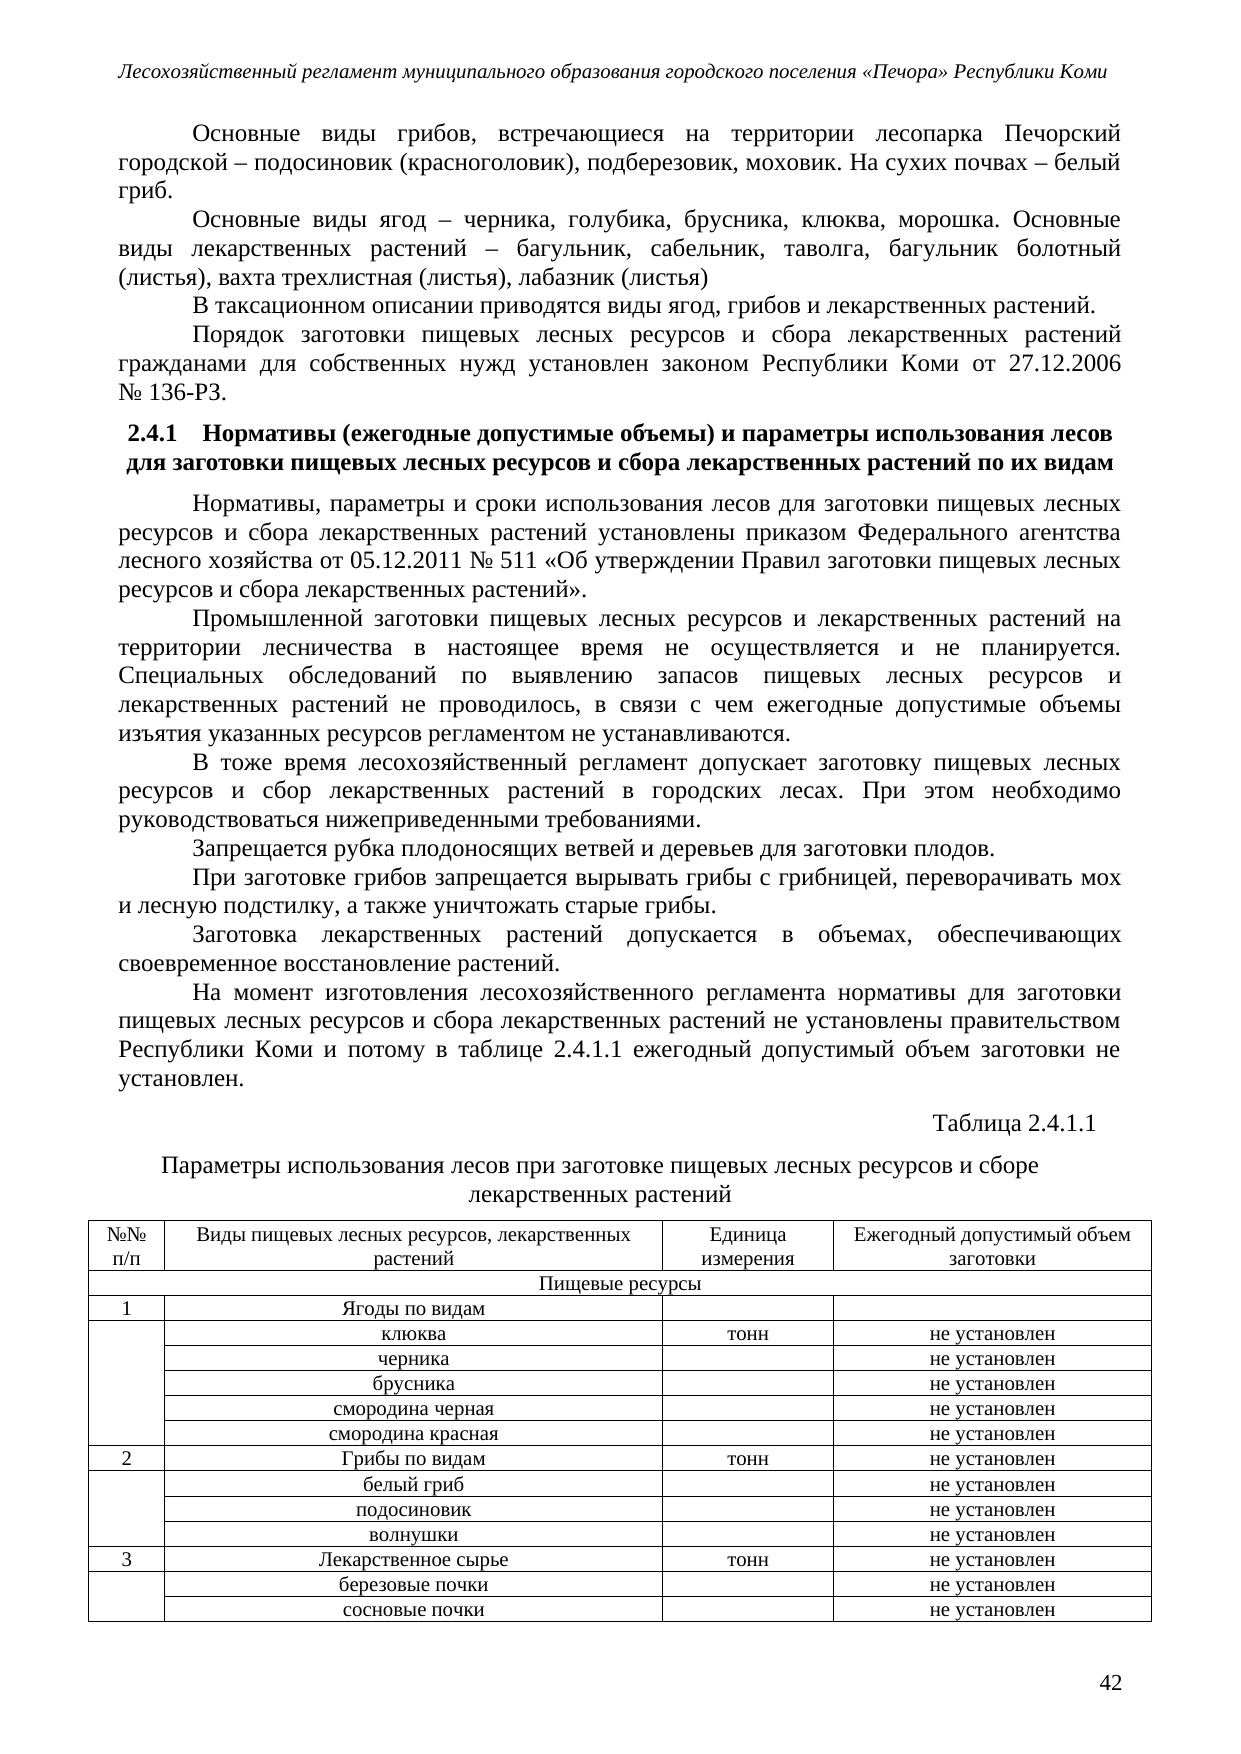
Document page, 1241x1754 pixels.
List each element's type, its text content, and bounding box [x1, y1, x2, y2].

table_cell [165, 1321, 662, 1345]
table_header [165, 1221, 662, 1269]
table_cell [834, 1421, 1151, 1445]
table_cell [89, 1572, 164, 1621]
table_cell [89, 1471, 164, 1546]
text При заготовке грибов запрещается вырывать грибы с грибницей, переворачивать мох и лесную подстилку, а также уничтожать старые грибы. [118, 862, 1122, 919]
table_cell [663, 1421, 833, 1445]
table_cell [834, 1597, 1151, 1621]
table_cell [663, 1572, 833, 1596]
text Основные виды ягод – черника, голубика, брусника, клюква, морошка. Основные виды лекарственных растений – багульник, сабельник, таволга, багульник болотный (листья), вахта трехлистная (листья), лабазник (листья) [118, 204, 1122, 291]
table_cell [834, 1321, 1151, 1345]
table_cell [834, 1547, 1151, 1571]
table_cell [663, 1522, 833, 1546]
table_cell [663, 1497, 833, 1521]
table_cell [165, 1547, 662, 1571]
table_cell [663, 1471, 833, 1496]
text Основные виды грибов, встречающиеся на территории лесопарка Печорский городской – подосиновик (красноголовик), подберезовик, моховик. На сухих почвах – белый гриб. [118, 118, 1122, 204]
text Параметры использования лесов при заготовке пищевых лесных ресурсов и сборе лекарственных растений [118, 1150, 1082, 1208]
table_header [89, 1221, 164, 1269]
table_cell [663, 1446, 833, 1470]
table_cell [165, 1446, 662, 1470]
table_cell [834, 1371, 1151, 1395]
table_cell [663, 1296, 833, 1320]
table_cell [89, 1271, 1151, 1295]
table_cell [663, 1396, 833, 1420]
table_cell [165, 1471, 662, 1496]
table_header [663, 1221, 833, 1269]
text На момент изготовления лесохозяйственного регламента нормативы для заготовки пищевых лесных ресурсов и сбора лекарственных растений не установлены правительством Республики Коми и потому в таблице 2.4.1.1 ежегодный допустимый объем заготовки не установлен. [118, 977, 1122, 1092]
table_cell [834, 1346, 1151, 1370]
text Промышленной заготовки пищевых лесных ресурсов и лекарственных растений на территории лесничества в настоящее время не осуществляется и не планируется. Специальных обследований по выявлению запасов пищевых лесных ресурсов и лекарственных растений не проводилось, в связи с чем ежегодные допустимые объемы изъятия указанных ресурсов регламентом не устанавливаются. [118, 603, 1122, 747]
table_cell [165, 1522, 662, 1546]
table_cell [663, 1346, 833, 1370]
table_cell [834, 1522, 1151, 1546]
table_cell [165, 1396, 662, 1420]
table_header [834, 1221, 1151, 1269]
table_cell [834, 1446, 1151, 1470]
text Нормативы, параметры и сроки использования лесов для заготовки пищевых лесных ресурсов и сбора лекарственных растений установлены приказом Федерального агентства лесного хозяйства от 05.12.2011 № 511 «Об утверждении Правил заготовки пищевых лесных ресурсов и сбора лекарственных растений». [118, 488, 1122, 603]
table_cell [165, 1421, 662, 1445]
text В тоже время лесохозяйственный регламент допускает заготовку пищевых лесных ресурсов и сбор лекарственных растений в городских лесах. При этом необходимо руководствоваться нижеприведенными требованиями. [118, 747, 1122, 833]
text Запрещается рубка плодоносящих ветвей и деревьев для заготовки плодов. [118, 833, 1122, 862]
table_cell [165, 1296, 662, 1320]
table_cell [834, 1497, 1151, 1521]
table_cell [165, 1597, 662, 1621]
text В таксационном описании приводятся виды ягод, грибов и лекарственных растений. [118, 291, 1122, 319]
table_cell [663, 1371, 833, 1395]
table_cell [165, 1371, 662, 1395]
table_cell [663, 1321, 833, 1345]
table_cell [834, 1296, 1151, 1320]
subtitle Нормативы (ежегодные допустимые объемы) и параметры использования лесов для заготовки пищевых лесных ресурсов и сбора лекарственных растений по их видам [118, 418, 1122, 476]
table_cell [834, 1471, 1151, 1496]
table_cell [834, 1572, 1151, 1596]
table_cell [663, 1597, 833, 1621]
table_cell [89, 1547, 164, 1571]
text Заготовка лекарственных растений допускается в объемах, обеспечивающих своевременное восстановление растений. [118, 919, 1122, 977]
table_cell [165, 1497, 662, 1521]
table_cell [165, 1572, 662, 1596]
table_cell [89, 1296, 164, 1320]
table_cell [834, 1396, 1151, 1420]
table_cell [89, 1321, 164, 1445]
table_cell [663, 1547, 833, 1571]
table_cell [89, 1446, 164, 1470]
text Порядок заготовки пищевых лесных ресурсов и сбора лекарственных растений гражданами для собственных нужд установлен законом Республики Коми от 27.12.2006 № 136-РЗ. [118, 319, 1122, 406]
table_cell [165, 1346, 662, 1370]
text Таблица 2.4.1.1 [118, 1104, 1097, 1138]
